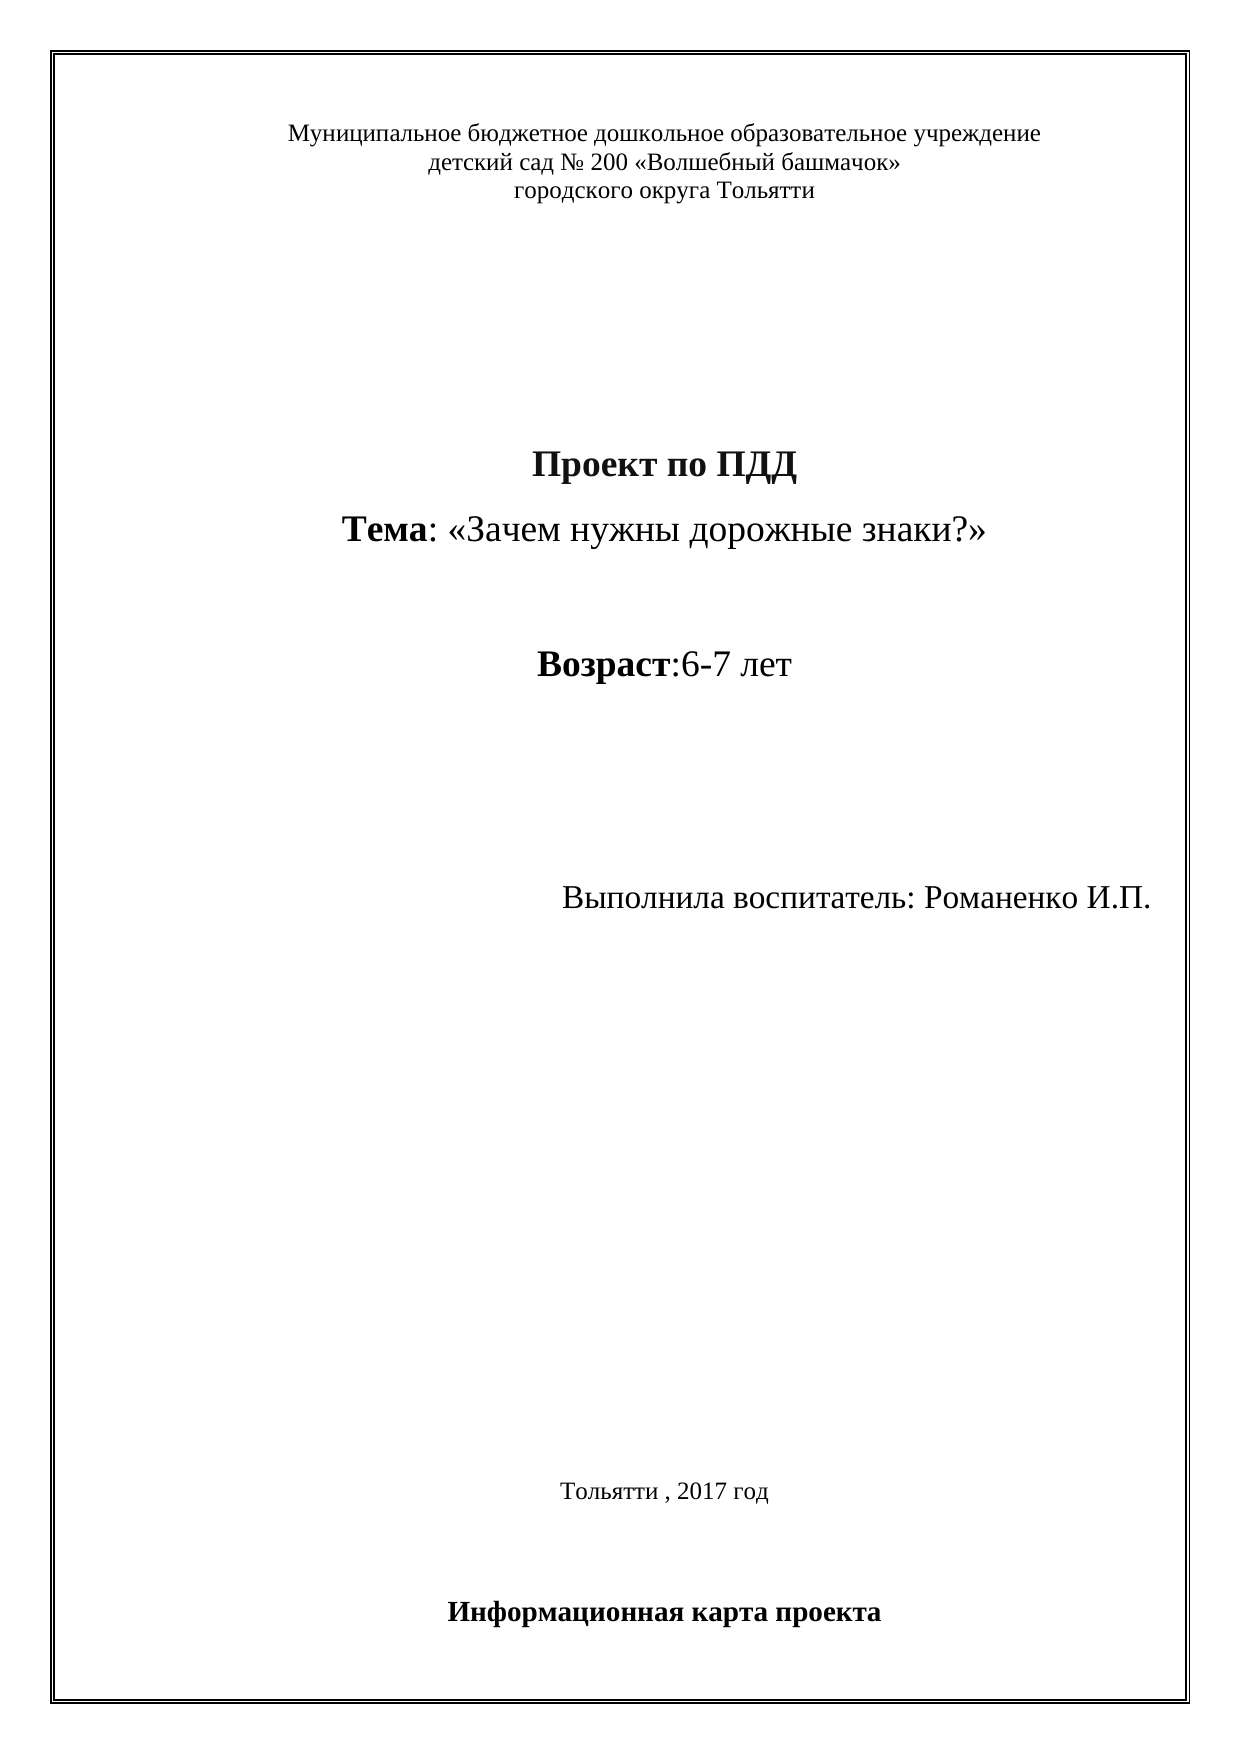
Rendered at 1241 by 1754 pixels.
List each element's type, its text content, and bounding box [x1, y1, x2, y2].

text Информационная карта проекта [177, 1594, 1152, 1627]
text городского округа Тольятти [177, 176, 1152, 204]
text Выполнила воспитатель: Романенко И.П. [177, 877, 1152, 915]
text Проект по ПДД [177, 441, 1152, 484]
text Тольятти , 2017 год [177, 1476, 1152, 1505]
text Муниципальное бюджетное дошкольное образовательное учреждение [177, 118, 1152, 147]
text Тема: «Зачем нужны дорожные знаки?» [177, 506, 1152, 549]
text детский сад № 200 «Волшебный башмачок» [177, 147, 1152, 176]
text Возраст:6-7 лет [177, 641, 1152, 684]
